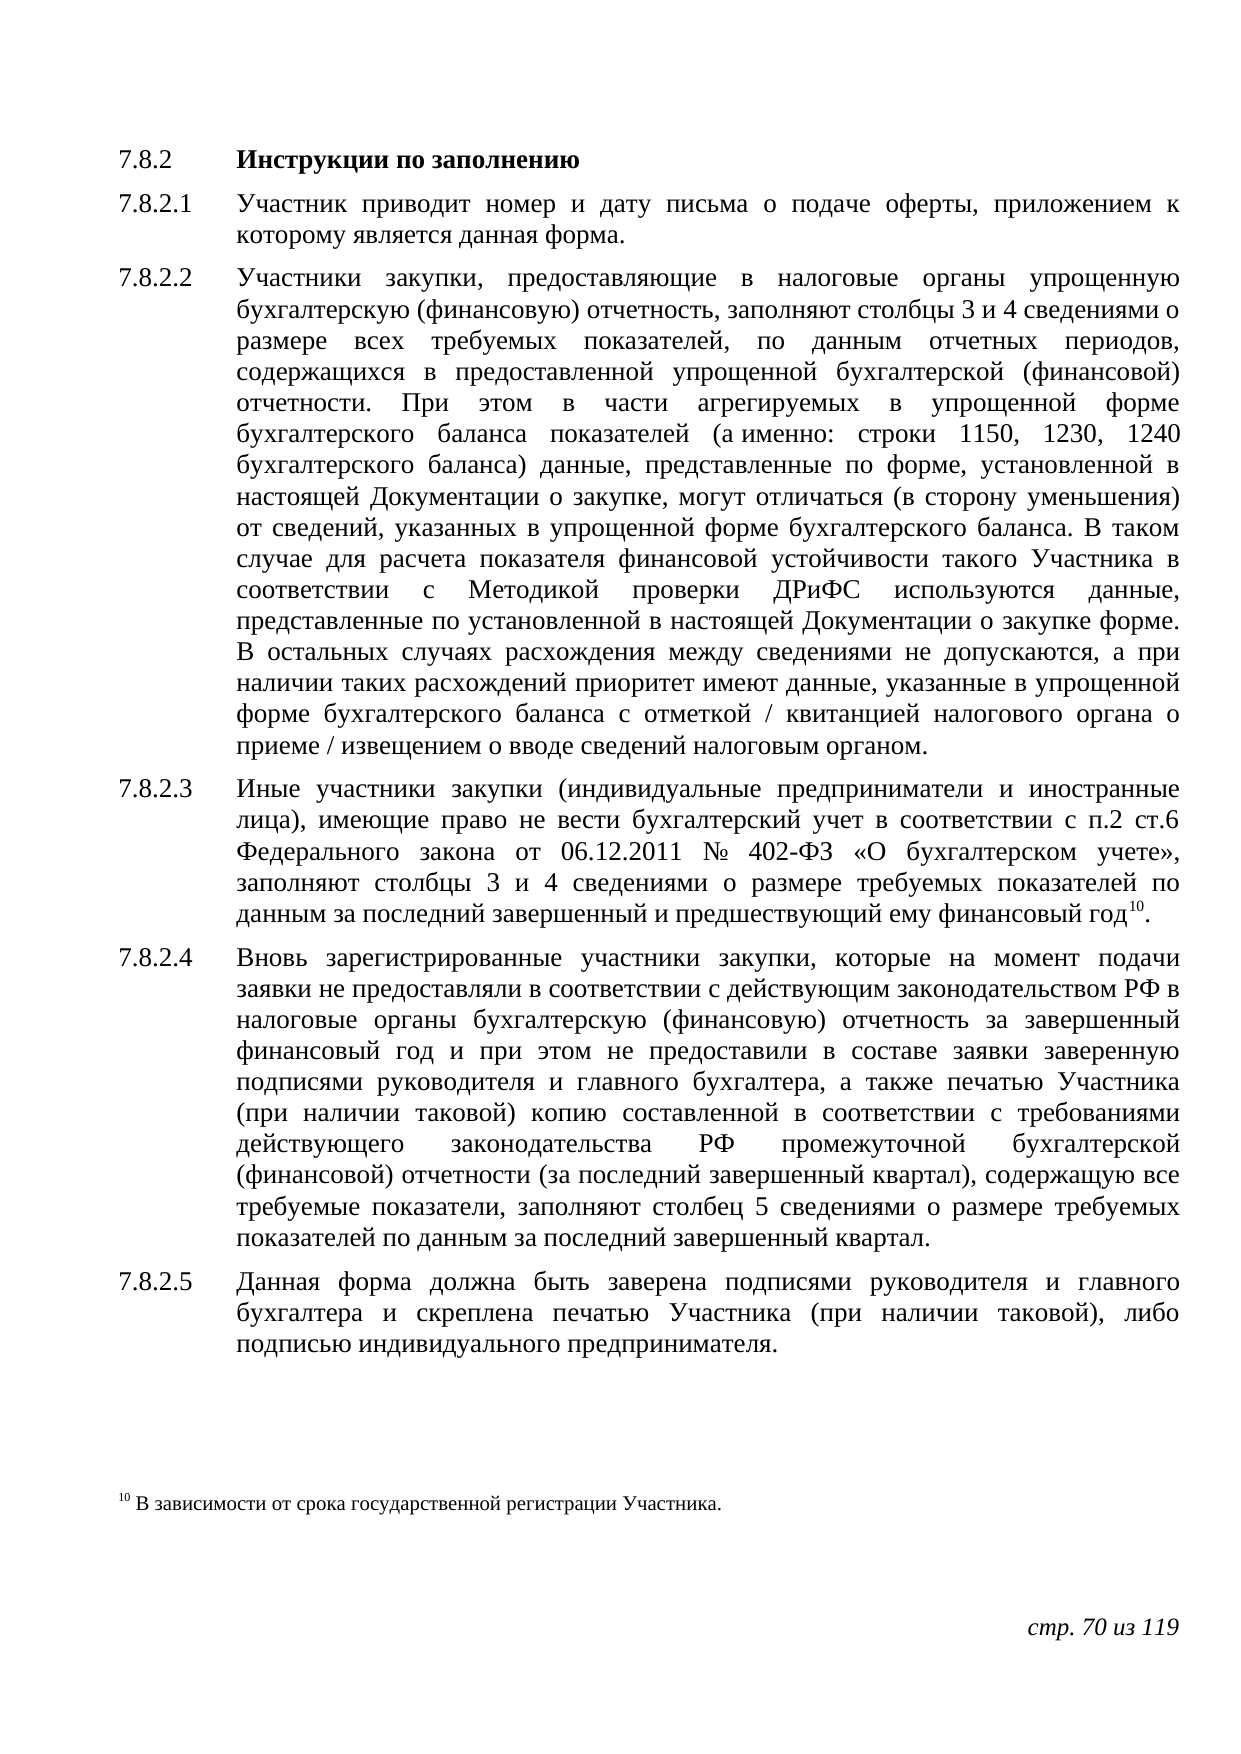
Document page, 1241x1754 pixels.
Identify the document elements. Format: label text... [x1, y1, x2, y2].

text Участник приводит номер и дату письма о подаче оферты, приложением к которому является данная форма. [118, 187, 1181, 249]
text Участники закупки, предоставляющие в налоговые органы упрощенную бухгалтерскую (финансовую) отчетность, заполняют столбцы 3 и 4 сведениями о размере всех требуемых показателей, по данным отчетных периодов, содержащихся в предоставленной упрощенной бухгалтерской (финансовой) отчетности. При этом в части агрегируемых в упрощенной форме бухгалтерского баланса показателей (а именно: строки 1150, 1230, 1240 бухгалтерского баланса) данные, представленные по форме, установленной в настоящей Документации о закупке, могут отличаться (в сторону уменьшения) от сведений, указанных в упрощенной форме бухгалтерского баланса. В таком случае для расчета показателя финансовой устойчивости такого Участника в соответствии с Методикой проверки ДРиФС используются данные, представленные по установленной в настоящей Документации о закупке форме. В остальных случаях расхождения между сведениями не допускаются, а при наличии таких расхождений приоритет имеют данные, указанные в упрощенной форме бухгалтерского баланса с отметкой / квитанцией налогового органа о приеме / извещением о вводе сведений налоговым органом. [118, 262, 1181, 760]
text Данная форма должна быть заверена подписями руководителя и главного бухгалтера и скреплена печатью Участника (при наличии таковой), либо подписью индивидуального предпринимателя. [118, 1264, 1181, 1358]
text Вновь зарегистрированные участники закупки, которые на момент подачи заявки не предоставляли в соответствии с действующим законодательством РФ в налоговые органы бухгалтерскую (финансовую) отчетность за завершенный финансовый год и при этом не предоставили в составе заявки заверенную подписями руководителя и главного бухгалтера, а также печатью Участника (при наличии таковой) копию составленной в соответствии с требованиями действующего законодательства РФ промежуточной бухгалтерской (финансовой) отчетности (за последний завершенный квартал), содержащую все требуемые показатели, заполняют столбец 5 сведениями о размере требуемых показателей по данным за последний завершенный квартал. [118, 941, 1181, 1252]
text Инструкции по заполнению [118, 143, 1181, 174]
text Иные участники закупки (индивидуальные предприниматели и иностранные лица), имеющие право не вести бухгалтерский учет в соответствии с п.2 ст.6 Федерального закона от 06.12.2011 № 402-ФЗ «О бухгалтерском учете», заполняют столбцы 3 и 4 сведениями о размере требуемых показателей по данным за последний завершенный и предшествующий ему финансовый год. [118, 772, 1181, 928]
